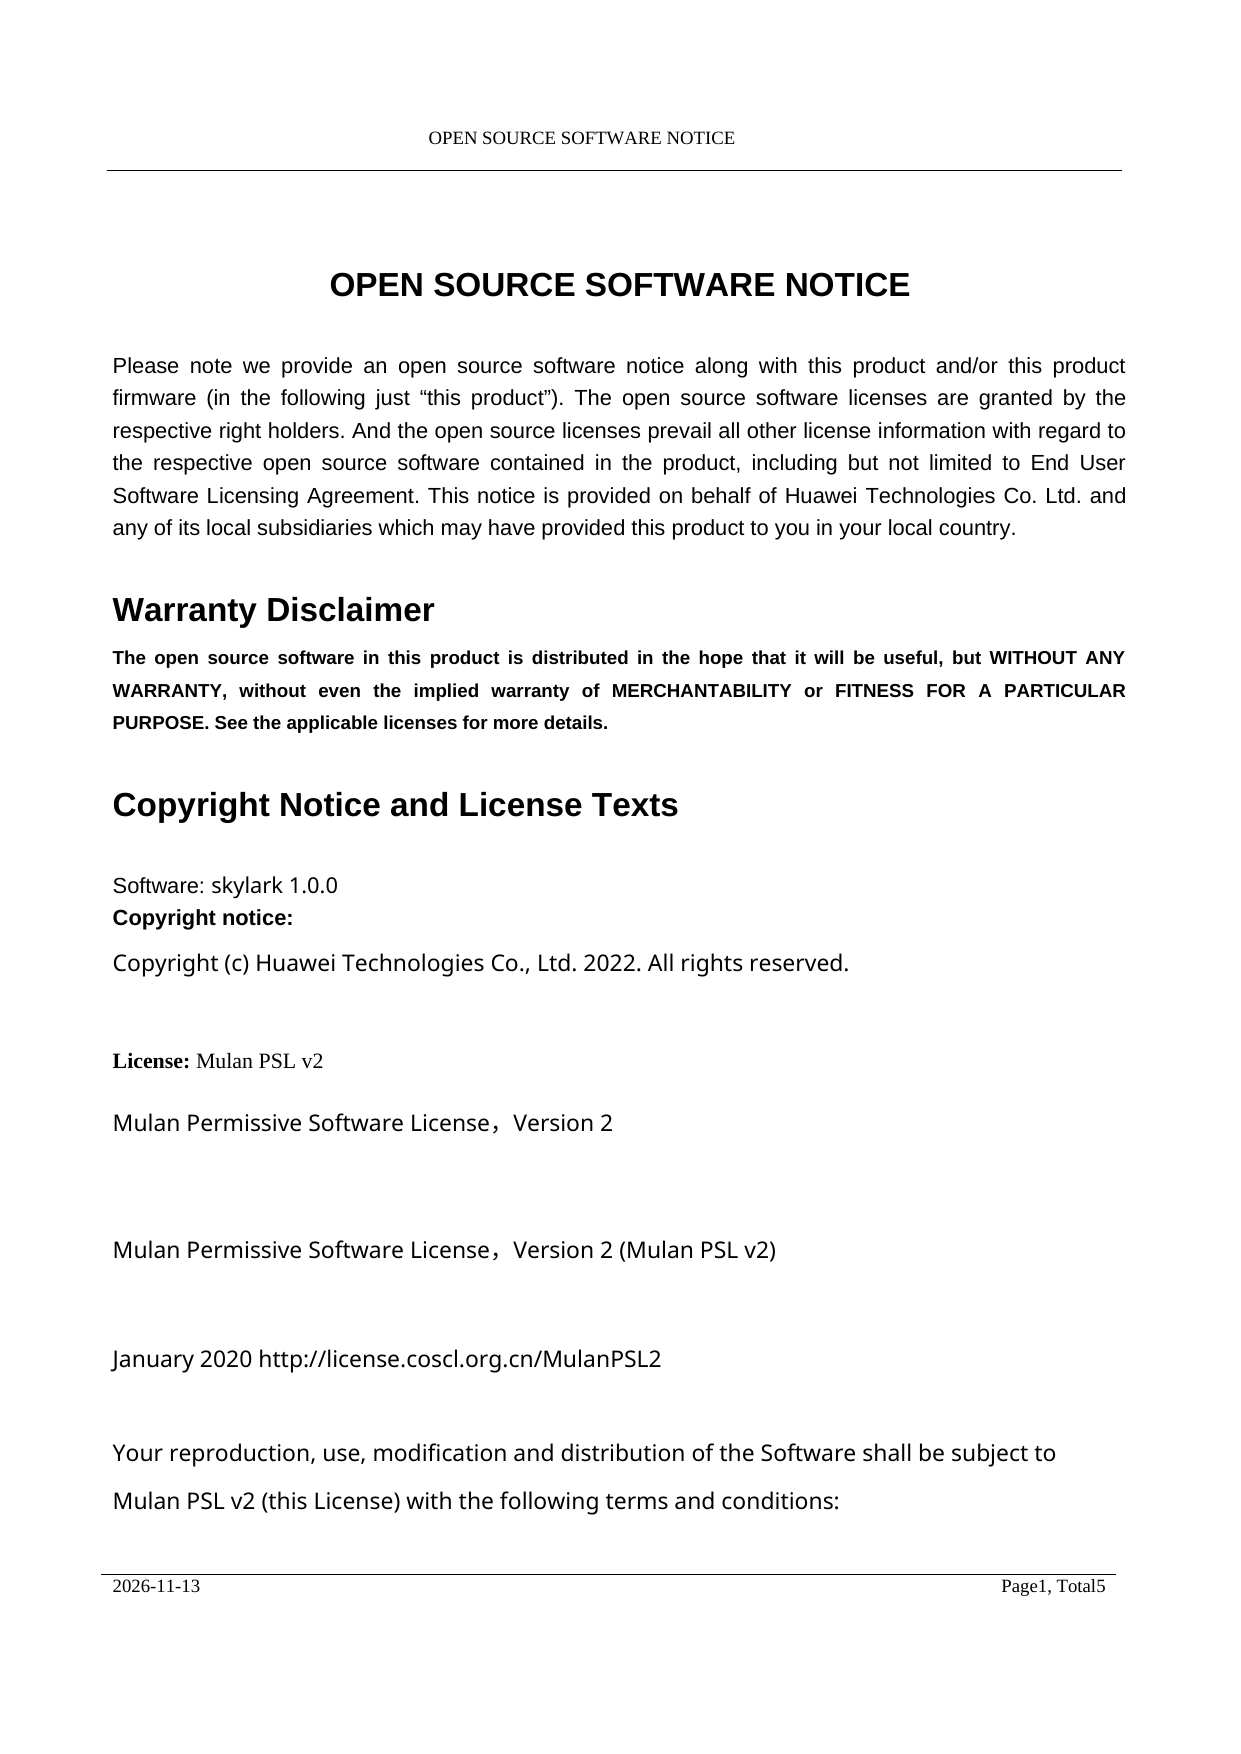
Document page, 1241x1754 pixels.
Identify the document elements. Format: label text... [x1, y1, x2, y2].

text Copyright notice: [112, 901, 1128, 934]
text Copyright Notice and License Texts [112, 771, 1128, 836]
text Software: skylark 1.0.0 [112, 869, 1128, 901]
text Warranty Disclaimer [112, 576, 1128, 641]
text OPEN SOURCE SOFTWARE NOTICE [112, 251, 1128, 316]
text Mulan Permissive Software License，Version 2 [112, 1089, 1128, 1154]
text Copyright (c) Huawei Technologies Co., Ltd. 2022. All rights reserved. [112, 947, 1128, 1028]
text License: Mulan PSL v2 [112, 1044, 1128, 1077]
text Mulan Permissive Software License，Version 2 (Mulan PSL v2) [112, 1216, 1128, 1281]
text January 2020 http://license.coscl.org.cn/MulanPSL2 [112, 1343, 1128, 1375]
text The open source software in this product is distributed in the hope that it will be useful, but WITHOUT ANY WARRANTY, without even the implied warranty of MERCHANTABILITY or FITNESS FOR A PARTICULAR PURPOSE. See the applicable licenses for more details. [112, 641, 1128, 739]
text Please note we provide an open source software notice along with this product and/or this product firmware (in the following just “this product”). The open source software licenses are granted by the respective right holders. And the open source licenses prevail all other license information with regard to the respective open source software contained in the product, including but not limited to End User Software Licensing Agreement. This notice is provided on behalf of Huawei Technologies Co. Ltd. and any of its local subsidiaries which may have provided this product to you in your local country. [112, 349, 1128, 544]
text Your reproduction, use, modification and distribution of the Software shall be subject to Mulan PSL v2 (this License) with the following terms and conditions: [112, 1436, 1128, 1517]
